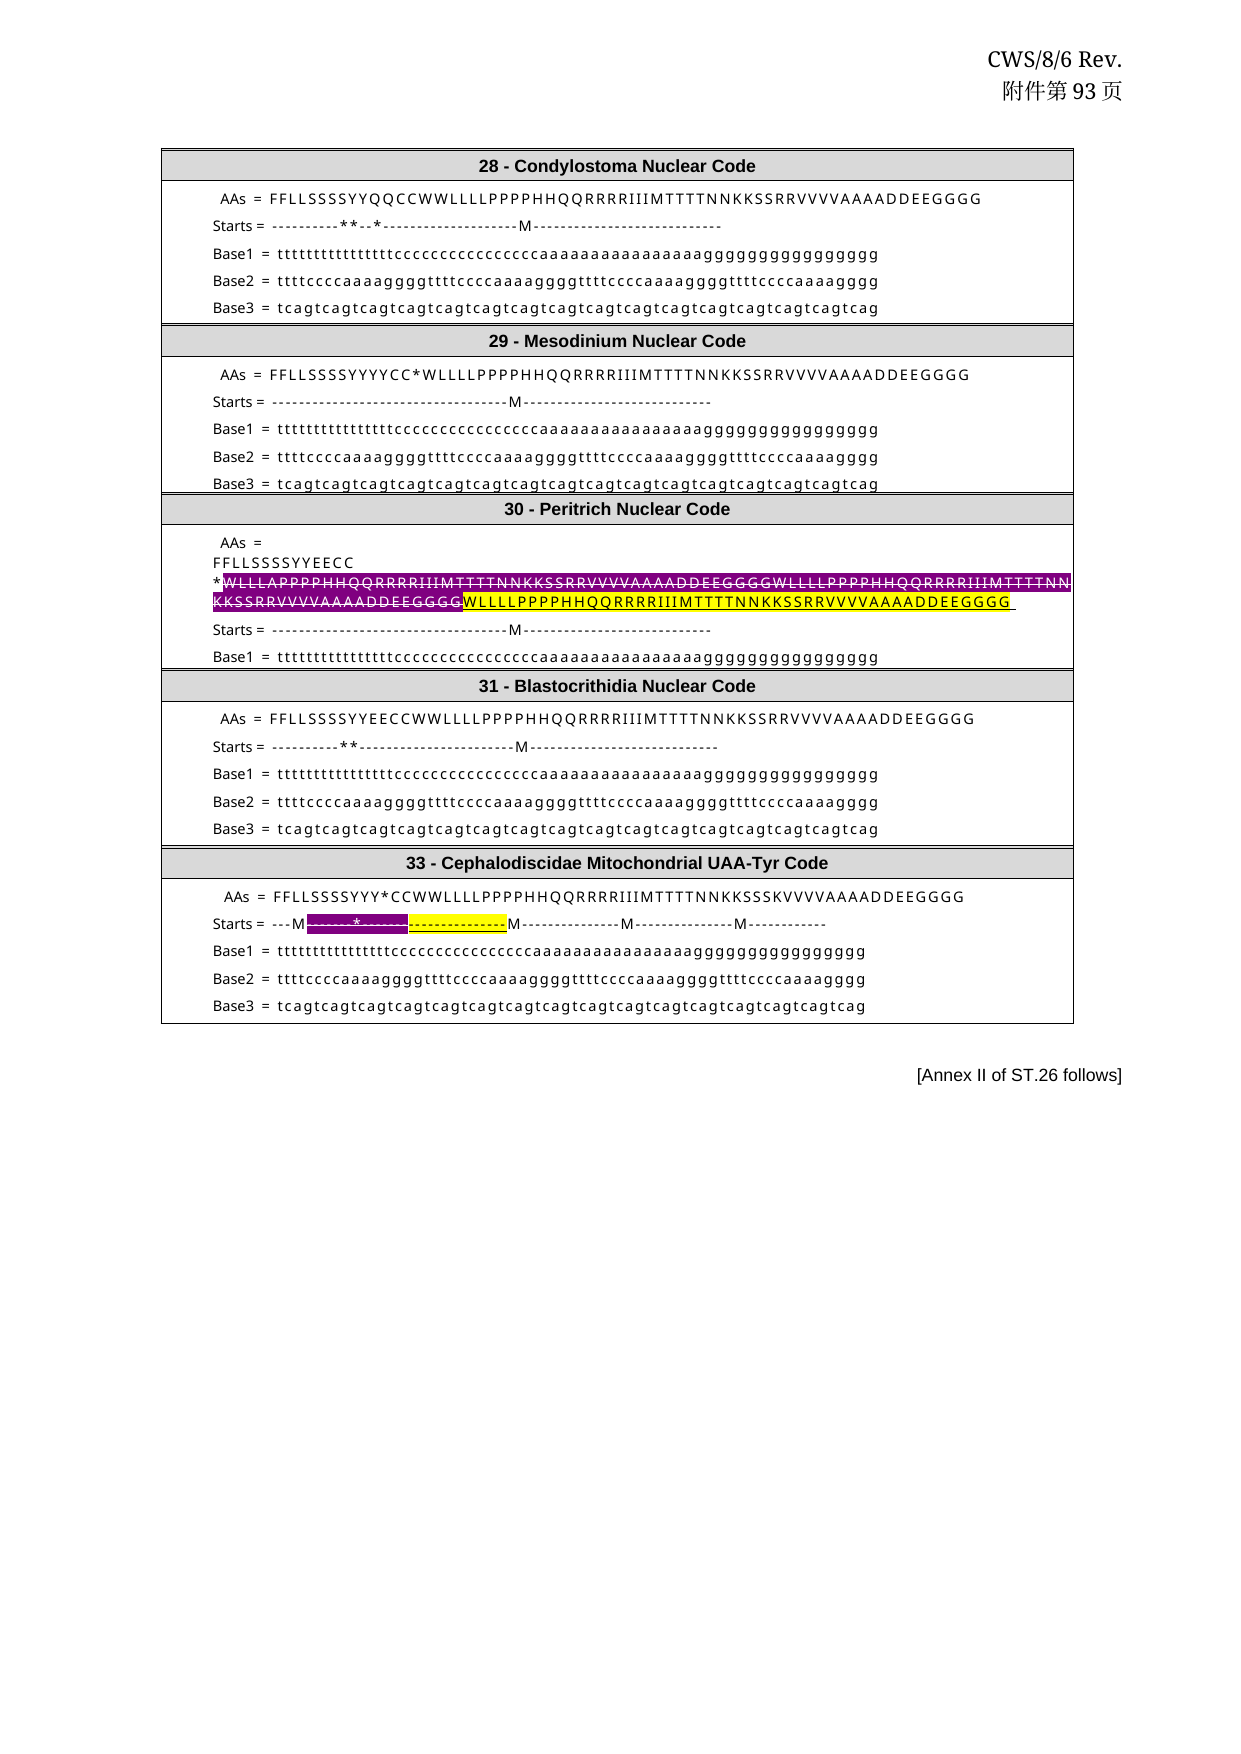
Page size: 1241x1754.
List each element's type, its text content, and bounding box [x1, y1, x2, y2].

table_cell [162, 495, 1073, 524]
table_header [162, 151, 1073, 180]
text [Annex II of ST.26 follows] [724, 1064, 1122, 1085]
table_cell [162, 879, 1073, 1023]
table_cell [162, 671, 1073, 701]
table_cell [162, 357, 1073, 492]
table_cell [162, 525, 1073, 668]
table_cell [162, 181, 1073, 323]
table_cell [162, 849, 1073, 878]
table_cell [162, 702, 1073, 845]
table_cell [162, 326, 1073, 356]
